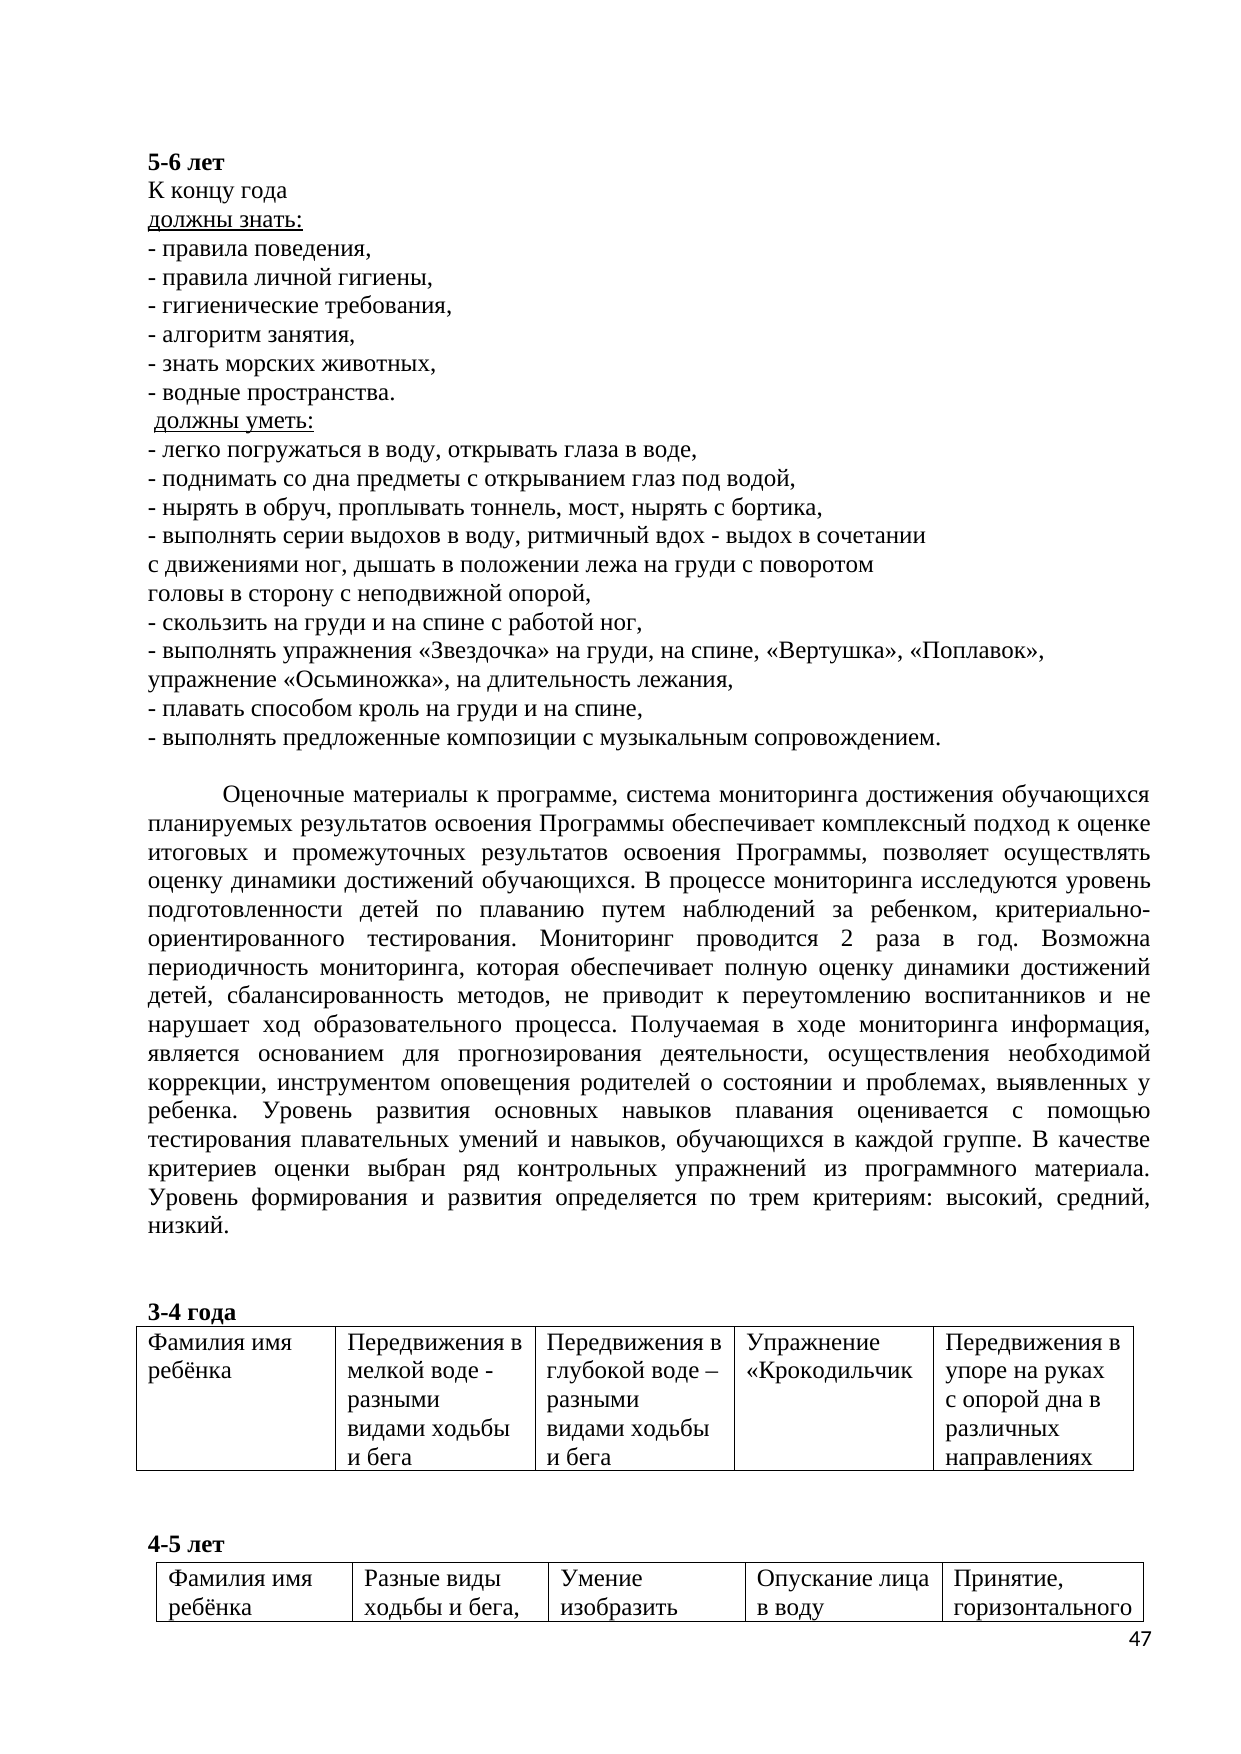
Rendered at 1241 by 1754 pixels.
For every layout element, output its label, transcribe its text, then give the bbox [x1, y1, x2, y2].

table_header Фамилия имя ребёнка [157, 1563, 352, 1621]
table_header Передвижения в глубокой воде – разными видами ходьбы и бега [536, 1327, 734, 1470]
text 4-5 лет [148, 1529, 1152, 1558]
text - алгоритм занятия, [148, 319, 1152, 348]
text - поднимать со дна предметы с открыванием глаз под водой, [148, 463, 1152, 492]
text - знать морских животных, [148, 348, 1152, 377]
text 3-4 года [148, 1297, 1152, 1326]
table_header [549, 1563, 745, 1621]
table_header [353, 1563, 548, 1621]
text - выполнять упражнения «Звездочка» на груди, на спине, «Вертушка», «Поплавок», упражнение «Осьминожка», на длительность лежания, [148, 636, 1152, 693]
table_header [943, 1563, 1143, 1621]
table_header Передвижения в упоре на руках с опорой дна в различных направлениях [934, 1327, 1133, 1470]
text - водные пространства. [148, 377, 1152, 406]
text с движениями ног, дышать в положении лежа на груди с поворотом [148, 549, 1152, 578]
table_header Упражнение «Крокодильчик [735, 1327, 933, 1470]
text Оценочные материалы к программе, система мониторинга достижения обучающихся планируемых результатов освоения Программы обеспечивает комплексный подход к оценке итоговых и промежуточных результатов освоения Программы, позволяет осуществлять оценку динамики достижений обучающихся. В процессе мониторинга исследуются уровень подготовленности детей по плаванию путем наблюдений за ребенком, критериально-ориентированного тестирования. Мониторинг проводится 2 раза в год. Возможна периодичность мониторинга, которая обеспечивает полную оценку динамики достижений детей, сбалансированность методов, не приводит к переутомлению воспитанников и не нарушает ход образовательного процесса. Получаемая в ходе мониторинга информация, является основанием для прогнозирования деятельности, осуществления необходимой коррекции, инструментом оповещения родителей о состоянии и проблемах, выявленных у ребенка. Уровень развития основных навыков плавания оценивается с помощью тестирования плавательных умений и навыков, обучающихся в каждой группе. В качестве критериев оценки выбран ряд контрольных упражнений из программного материала. Уровень формирования и развития определяется по трем критериям: высокий, средний, низкий. [148, 779, 1152, 1239]
text - выполнять предложенные композиции с музыкальным сопровождением. [148, 722, 1152, 751]
text К концу года должны знать: [148, 176, 1152, 233]
text головы в сторону с неподвижной опорой, [148, 578, 1152, 607]
text - нырять в обруч, проплывать тоннель, мост, нырять с бортика, [148, 492, 1152, 521]
text - гигиенические требования, [148, 291, 1152, 319]
text должны уметь: [148, 406, 1152, 434]
text - правила личной гигиены, [148, 262, 1152, 291]
text - плавать способом кроль на груди и на спине, [148, 693, 1152, 722]
table_header Передвижения в мелкой воде -разными видами ходьбы и бега [336, 1327, 535, 1470]
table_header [746, 1563, 942, 1621]
text - скользить на груди и на спине с работой ног, [148, 607, 1152, 636]
text - легко погружаться в воду, открывать глаза в воде, [148, 434, 1152, 463]
text - выполнять серии выдохов в воду, ритмичный вдох - выдох в сочетании [148, 521, 1152, 549]
text 5-6 лет [148, 147, 1152, 176]
text - правила поведения, [148, 233, 1152, 262]
table_header Фамилия имя ребёнка [137, 1327, 335, 1470]
